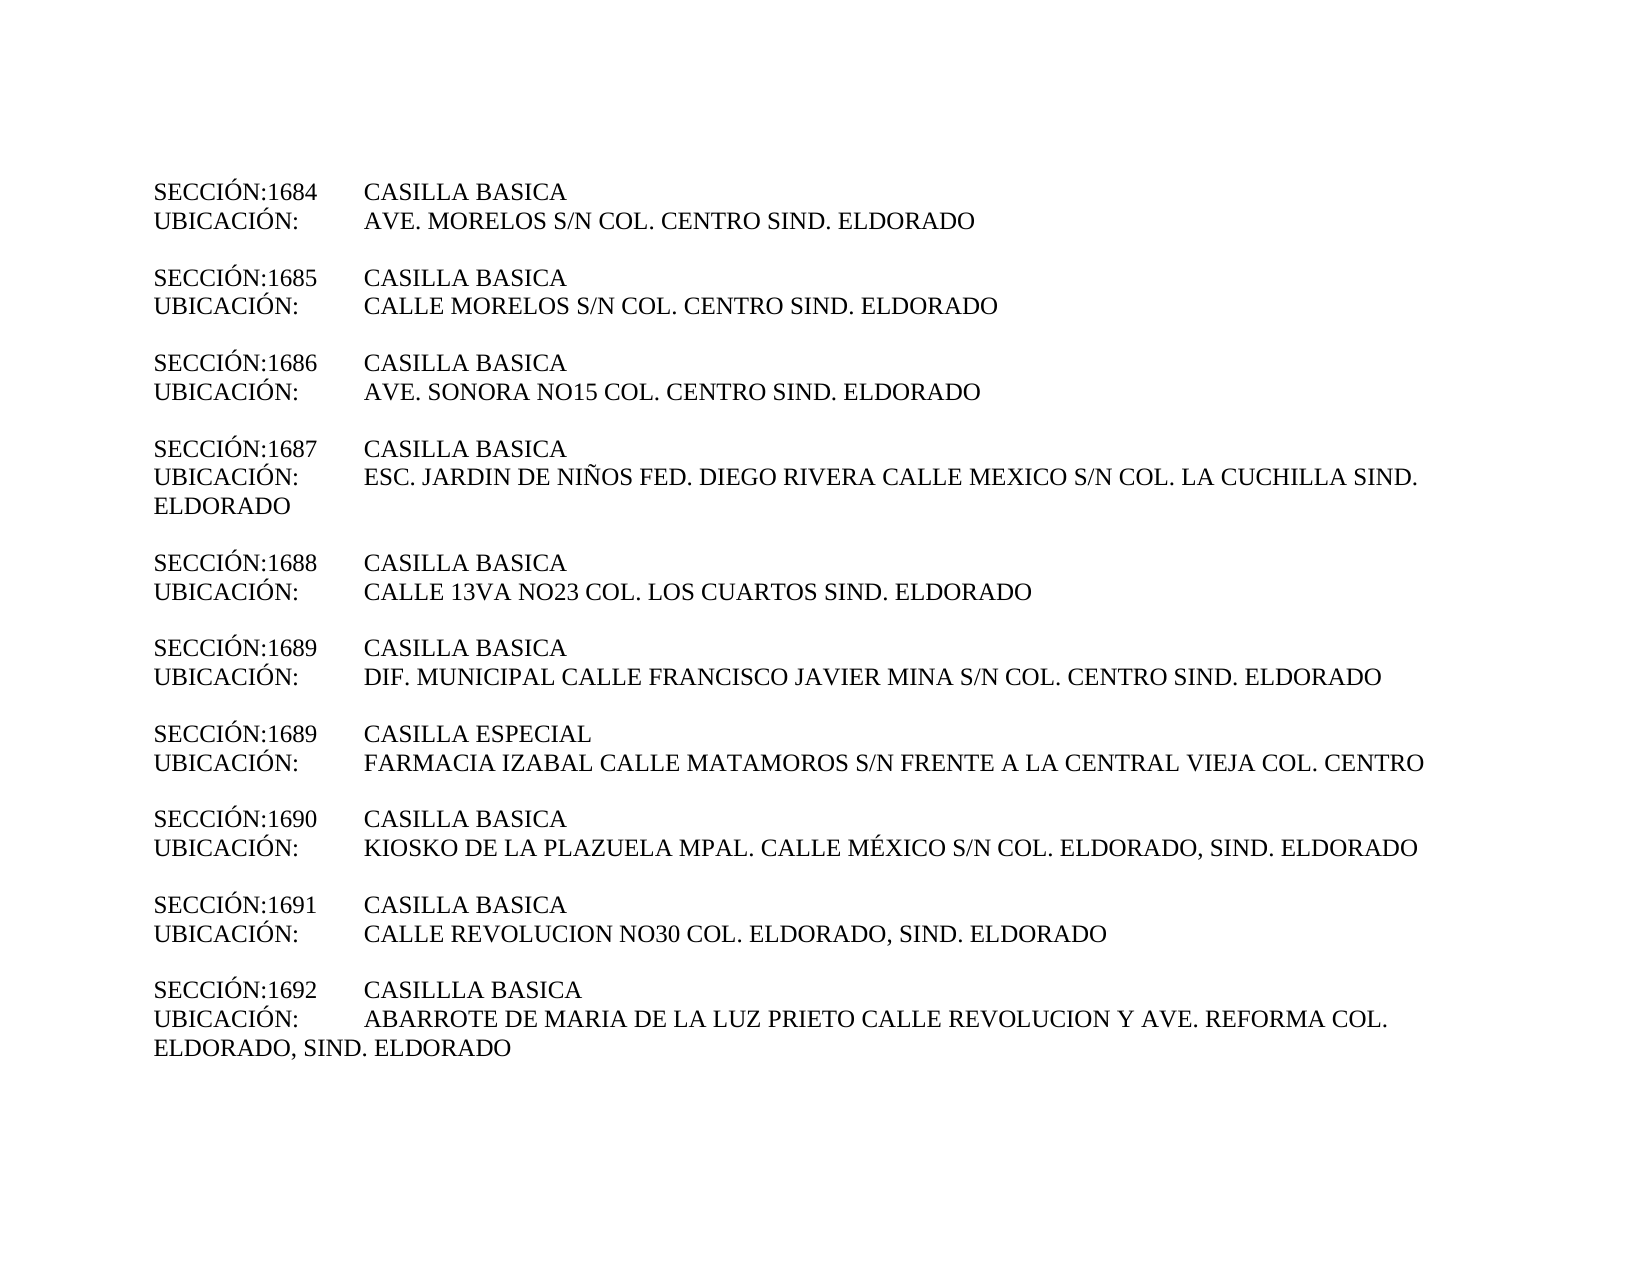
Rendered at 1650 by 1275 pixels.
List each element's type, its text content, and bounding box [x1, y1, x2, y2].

text UBICACIÓN: KIOSKO DE LA PLAZUELA MPAL. CALLE MÉXICO S/N COL. ELDORADO, SIND. ELDORADO [153, 833, 1502, 862]
text SECCIÓN:1690 CASILLA BASICA [153, 804, 1502, 833]
text SECCIÓN:1684 CASILLA BASICA [153, 177, 1502, 206]
text SECCIÓN:1686 CASILLA BASICA [153, 348, 1502, 377]
text SECCIÓN:1685 CASILLA BASICA [153, 263, 1502, 291]
text SECCIÓN:1689 CASILLA ESPECIAL [153, 719, 1502, 748]
text UBICACIÓN: CALLE MORELOS S/N COL. CENTRO SIND. ELDORADO [153, 291, 1502, 320]
text UBICACIÓN: CALLE 13VA NO23 COL. LOS CUARTOS SIND. ELDORADO [153, 577, 1502, 606]
text UBICACIÓN: ESC. JARDIN DE NIÑOS FED. DIEGO RIVERA CALLE MEXICO S/N COL. LA CUCHILLA SIND. ELDORADO [153, 462, 1502, 520]
text SECCIÓN:1692 CASILLLA BASICA [153, 976, 1502, 1004]
text UBICACIÓN: CALLE REVOLUCION NO30 COL. ELDORADO, SIND. ELDORADO [153, 919, 1502, 948]
text SECCIÓN:1691 CASILLA BASICA [153, 890, 1502, 919]
text SECCIÓN:1687 CASILLA BASICA [153, 434, 1502, 462]
text SECCIÓN:1688 CASILLA BASICA [153, 548, 1502, 577]
text UBICACIÓN: ABARROTE DE MARIA DE LA LUZ PRIETO CALLE REVOLUCION Y AVE. REFORMA COL. ELDORADO, SIND. ELDORADO [153, 1004, 1502, 1062]
text UBICACIÓN: DIF. MUNICIPAL CALLE FRANCISCO JAVIER MINA S/N COL. CENTRO SIND. ELDORADO [153, 662, 1502, 691]
text UBICACIÓN: AVE. SONORA NO15 COL. CENTRO SIND. ELDORADO [153, 377, 1502, 406]
text SECCIÓN:1689 CASILLA BASICA [153, 633, 1502, 662]
text UBICACIÓN: FARMACIA IZABAL CALLE MATAMOROS S/N FRENTE A LA CENTRAL VIEJA COL. CENTRO [153, 748, 1502, 777]
text UBICACIÓN: AVE. MORELOS S/N COL. CENTRO SIND. ELDORADO [153, 206, 1502, 235]
